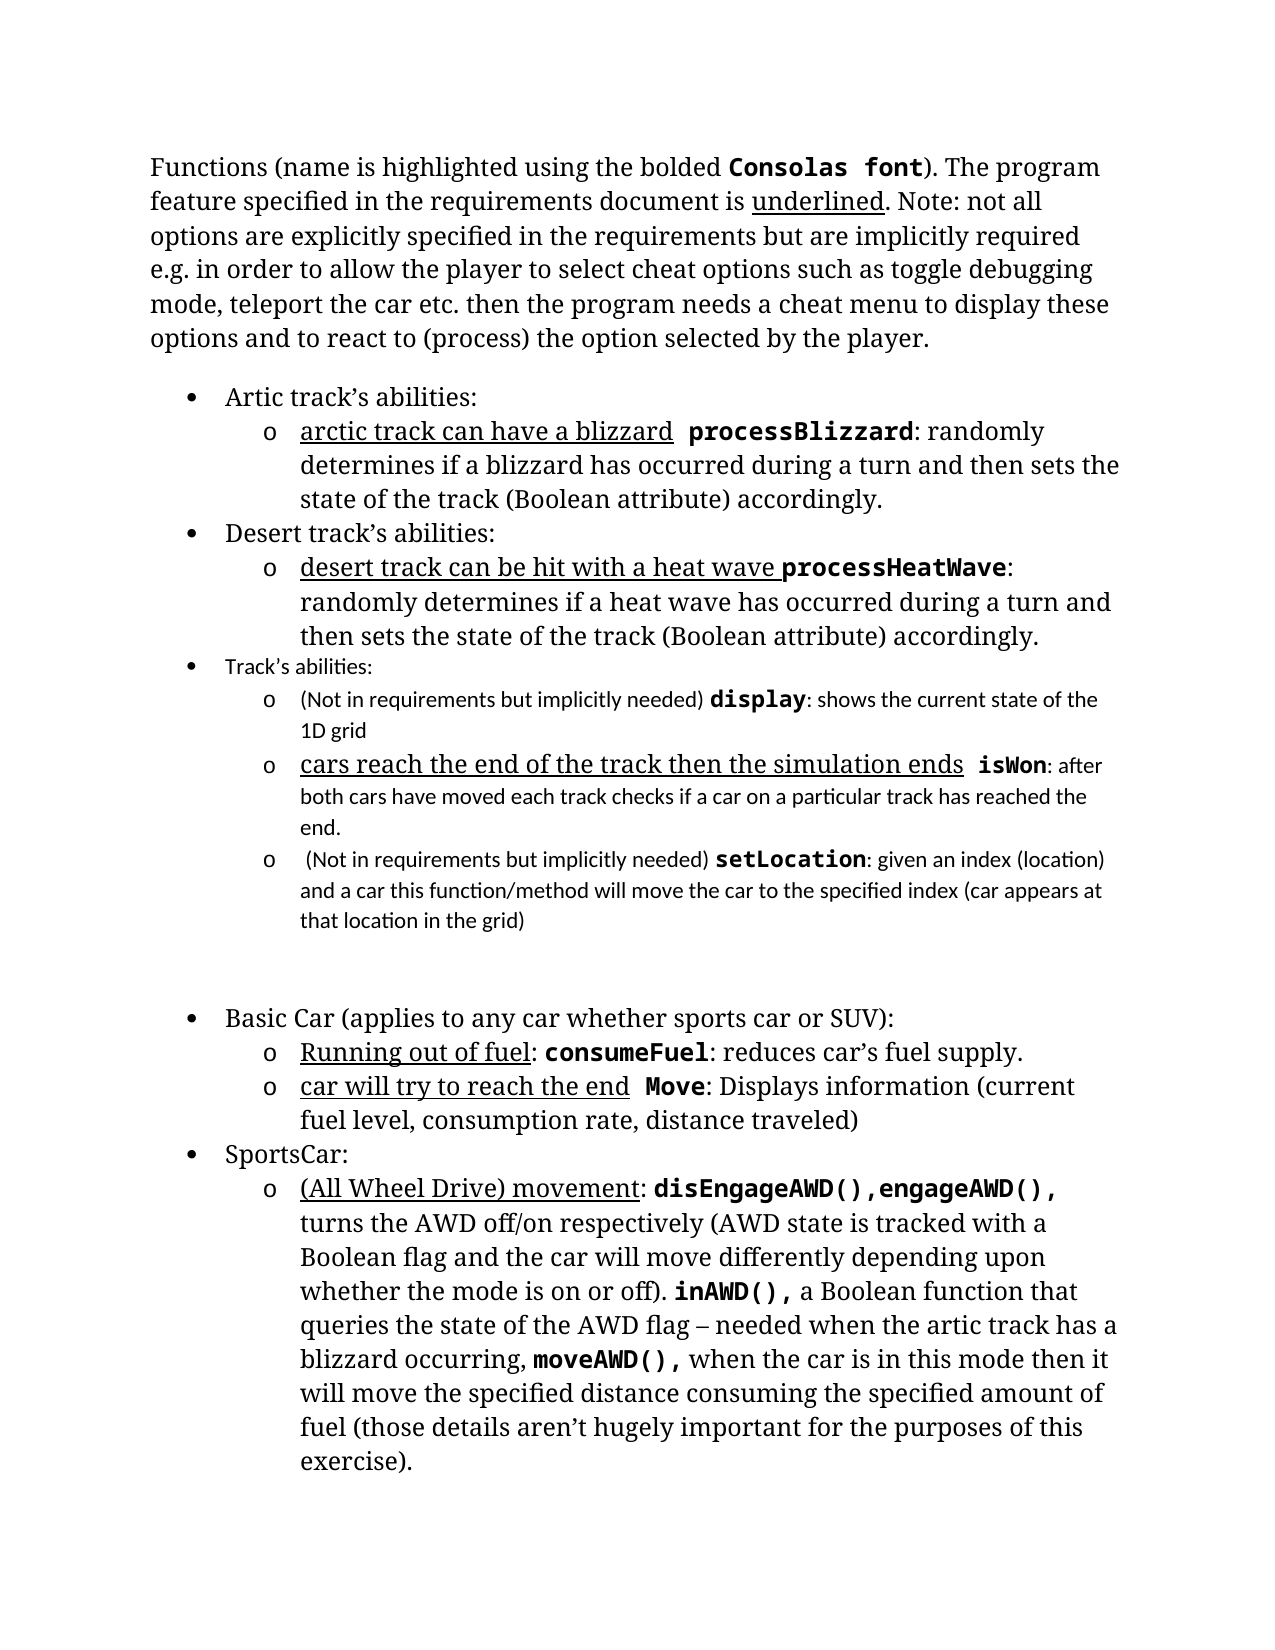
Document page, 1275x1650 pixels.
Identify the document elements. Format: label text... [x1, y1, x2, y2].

list arctic track can have a blizzard processBlizzard: randomly determines if a blizzard has occurred during a turn and then sets the state of the track (Boolean attribute) accordingly. [262, 413, 1125, 516]
list car will try to reach the end Move: Displays information (current fuel level, consumption rate, distance traveled) [262, 1069, 1125, 1137]
text Functions (name is highlighted using the bolded Consolas font). The program feature specified in the requirements document is underlined. Note: not all options are explicitly specified in the requirements but are implicitly required e.g. in order to allow the player to select cheat options such as toggle debugging mode, teleport the car etc. then the program needs a cheat menu to display these options and to react to (process) the option selected by the player. [150, 150, 1125, 354]
list Basic Car (applies to any car whether sports car or SUV): [187, 1000, 1125, 1034]
list Artic track’s abilities: [187, 379, 1125, 413]
list (All Wheel Drive) movement: disEngageAWD(),engageAWD(), turns the AWD off/on respectively (AWD state is tracked with a Boolean flag and the car will move differently depending upon whether the mode is on or off). inAWD(), a Boolean function that queries the state of the AWD flag – needed when the artic track has a blizzard occurring, moveAWD(), when the car is in this mode then it will move the specified distance consuming the specified amount of fuel (those details aren’t hugely important for the purposes of this exercise). [262, 1171, 1125, 1478]
list Running out of fuel: consumeFuel: reduces car’s fuel supply. [262, 1034, 1125, 1069]
list desert track can be hit with a heat wave processHeatWave: randomly determines if a heat wave has occurred during a turn and then sets the state of the track (Boolean attribute) accordingly. [262, 550, 1125, 652]
list SportsCar: [187, 1137, 1125, 1171]
list (Not in requirements but implicitly needed) setLocation: given an index (location) and a car this function/method will move the car to the specified index (car appears at that location in the grid) [262, 843, 1125, 935]
list cars reach the end of the track then the simulation ends isWon: after both cars have moved each track checks if a car on a particular track has reached the end. [262, 746, 1125, 841]
list Track’s abilities: [187, 652, 1125, 680]
list (Not in requirements but implicitly needed) display: shows the current state of the 1D grid [262, 682, 1125, 744]
list Desert track’s abilities: [187, 516, 1125, 550]
